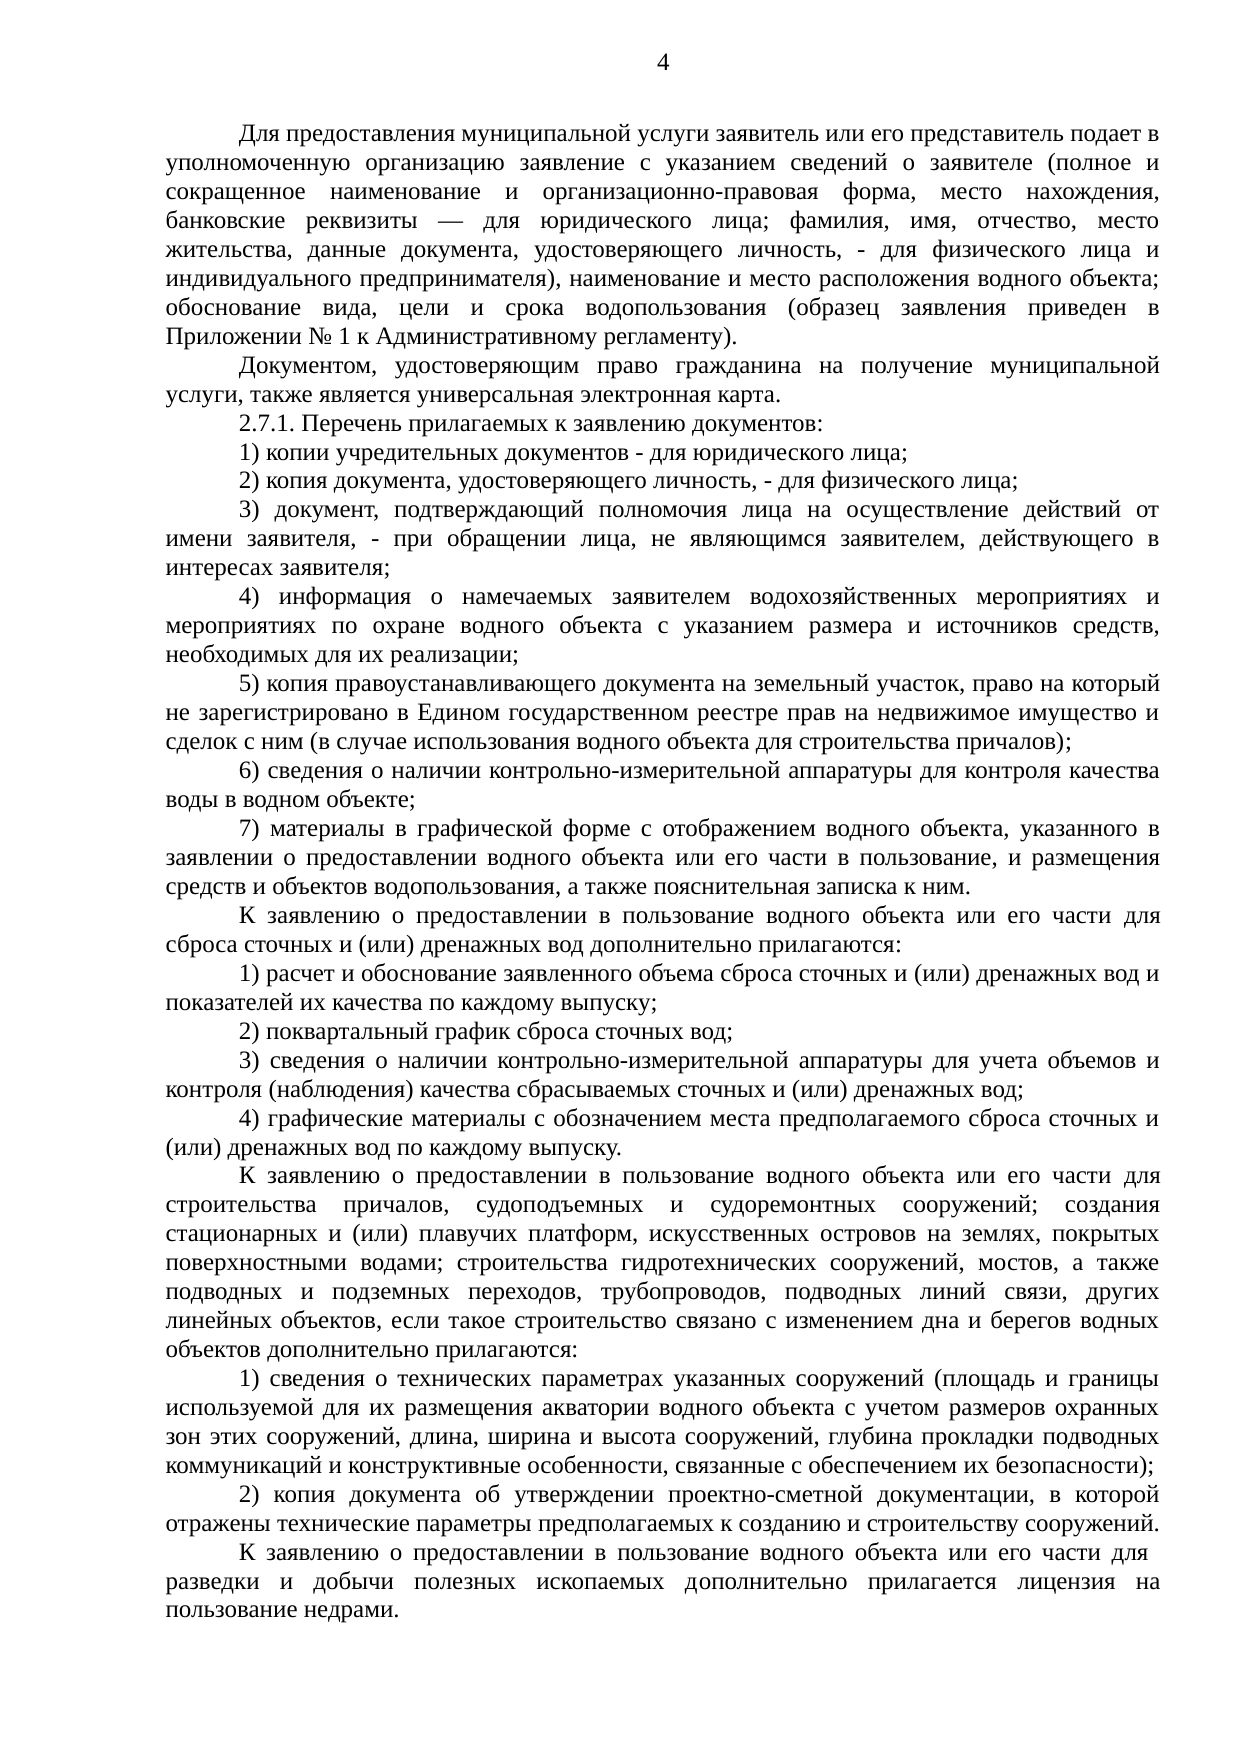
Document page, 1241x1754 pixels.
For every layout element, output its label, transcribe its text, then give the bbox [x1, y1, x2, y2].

text 4) графические материалы с обозначением места предполагаемого сброса сточных и (или) дренажных вод по каждому выпуску. [165, 1103, 1161, 1160]
text К заявлению о предоставлении в пользование водного объекта или его части для сброса сточных и (или) дренажных вод дополнительно прилагаются: [165, 900, 1161, 958]
text 3) сведения о наличии контрольно-измерительной аппаратуры для учета объемов и контроля (наблюдения) качества сбрасываемых сточных и (или) дренажных вод; [165, 1045, 1161, 1102]
text 1) расчет и обоснование заявленного объема сброса сточных и (или) дренажных вод и показателей их качества по каждому выпуску; [165, 958, 1161, 1016]
text Для предоставления муниципальной услуги заявитель или его представитель подает в уполномоченную организацию заявление с указанием сведений о заявителе (полное и сокращенное наименование и организационно-правовая форма, место нахождения, банковские реквизиты — для юридического лица; фамилия, имя, отчество, место жительства, данные документа, удостоверяющего личность, - для физического лица и индивидуального предпринимателя), наименование и место расположения водного объекта; обоснование вида, цели и срока водопользования (образец заявления приведен в Приложении № 1 к Административному регламенту). [165, 118, 1161, 349]
text 2) поквартальный график сброса сточных вод; [165, 1016, 1161, 1044]
text К заявлению о предоставлении в пользование водного объекта или его части для разведки и добычи полезных ископаемых дополнительно прилагается лицензия на пользование недрами. [165, 1537, 1161, 1623]
text 7) материалы в графической форме с отображением водного объекта, указанного в заявлении о предоставлении водного объекта или его части в пользование, и размещения средств и объектов водопользования, а также пояснительная записка к ним. [165, 813, 1161, 900]
text 1) копии учредительных документов - для юридического лица; [165, 437, 1161, 465]
text 1) сведения о технических параметрах указанных сооружений (площадь и границы используемой для их размещения акватории водного объекта с учетом размеров охранных зон этих сооружений, длина, ширина и высота сооружений, глубина прокладки подводных коммуникаций и конструктивные особенности, связанные с обеспечением их безопасности); [165, 1363, 1161, 1479]
text Документом, удостоверяющим право гражданина на получение муниципальной услуги, также является универсальная электронная карта. [165, 350, 1161, 407]
text 2.7.1. Перечень прилагаемых к заявлению документов: [165, 408, 1161, 436]
text 3) документ, подтверждающий полномочия лица на осуществление действий от имени заявителя, - при обращении лица, не являющимся заявителем, действующего в интересах заявителя; [165, 494, 1161, 581]
text К заявлению о предоставлении в пользование водного объекта или его части для строительства причалов, судоподъемных и судоремонтных сооружений; создания стационарных и (или) плавучих платформ, искусственных островов на землях, покрытых поверхностными водами; строительства гидротехнических сооружений, мостов, а также подводных и подземных переходов, трубопроводов, подводных линий связи, других линейных объектов, если такое строительство связано с изменением дна и берегов водных объектов дополнительно прилагаются: [165, 1161, 1161, 1363]
text 5) копия правоустанавливающего документа на земельный участок, право на который не зарегистрировано в Едином государственном реестре прав на недвижимое имущество и сделок с ним (в случае использования водного объекта для строительства причалов); [165, 668, 1161, 755]
text 2) копия документа, удостоверяющего личность, - для физического лица; [165, 466, 1161, 494]
text 6) сведения о наличии контрольно-измерительной аппаратуры для контроля качества воды в водном объекте; [165, 755, 1161, 813]
text 2) копия документа об утверждении проектно-сметной документации, в которой отражены технические параметры предполагаемых к созданию и строительству сооружений. [165, 1479, 1161, 1537]
text 4) информация о намечаемых заявителем водохозяйственных мероприятиях и мероприятиях по охране водного объекта с указанием размера и источников средств, необходимых для их реализации; [165, 581, 1161, 668]
